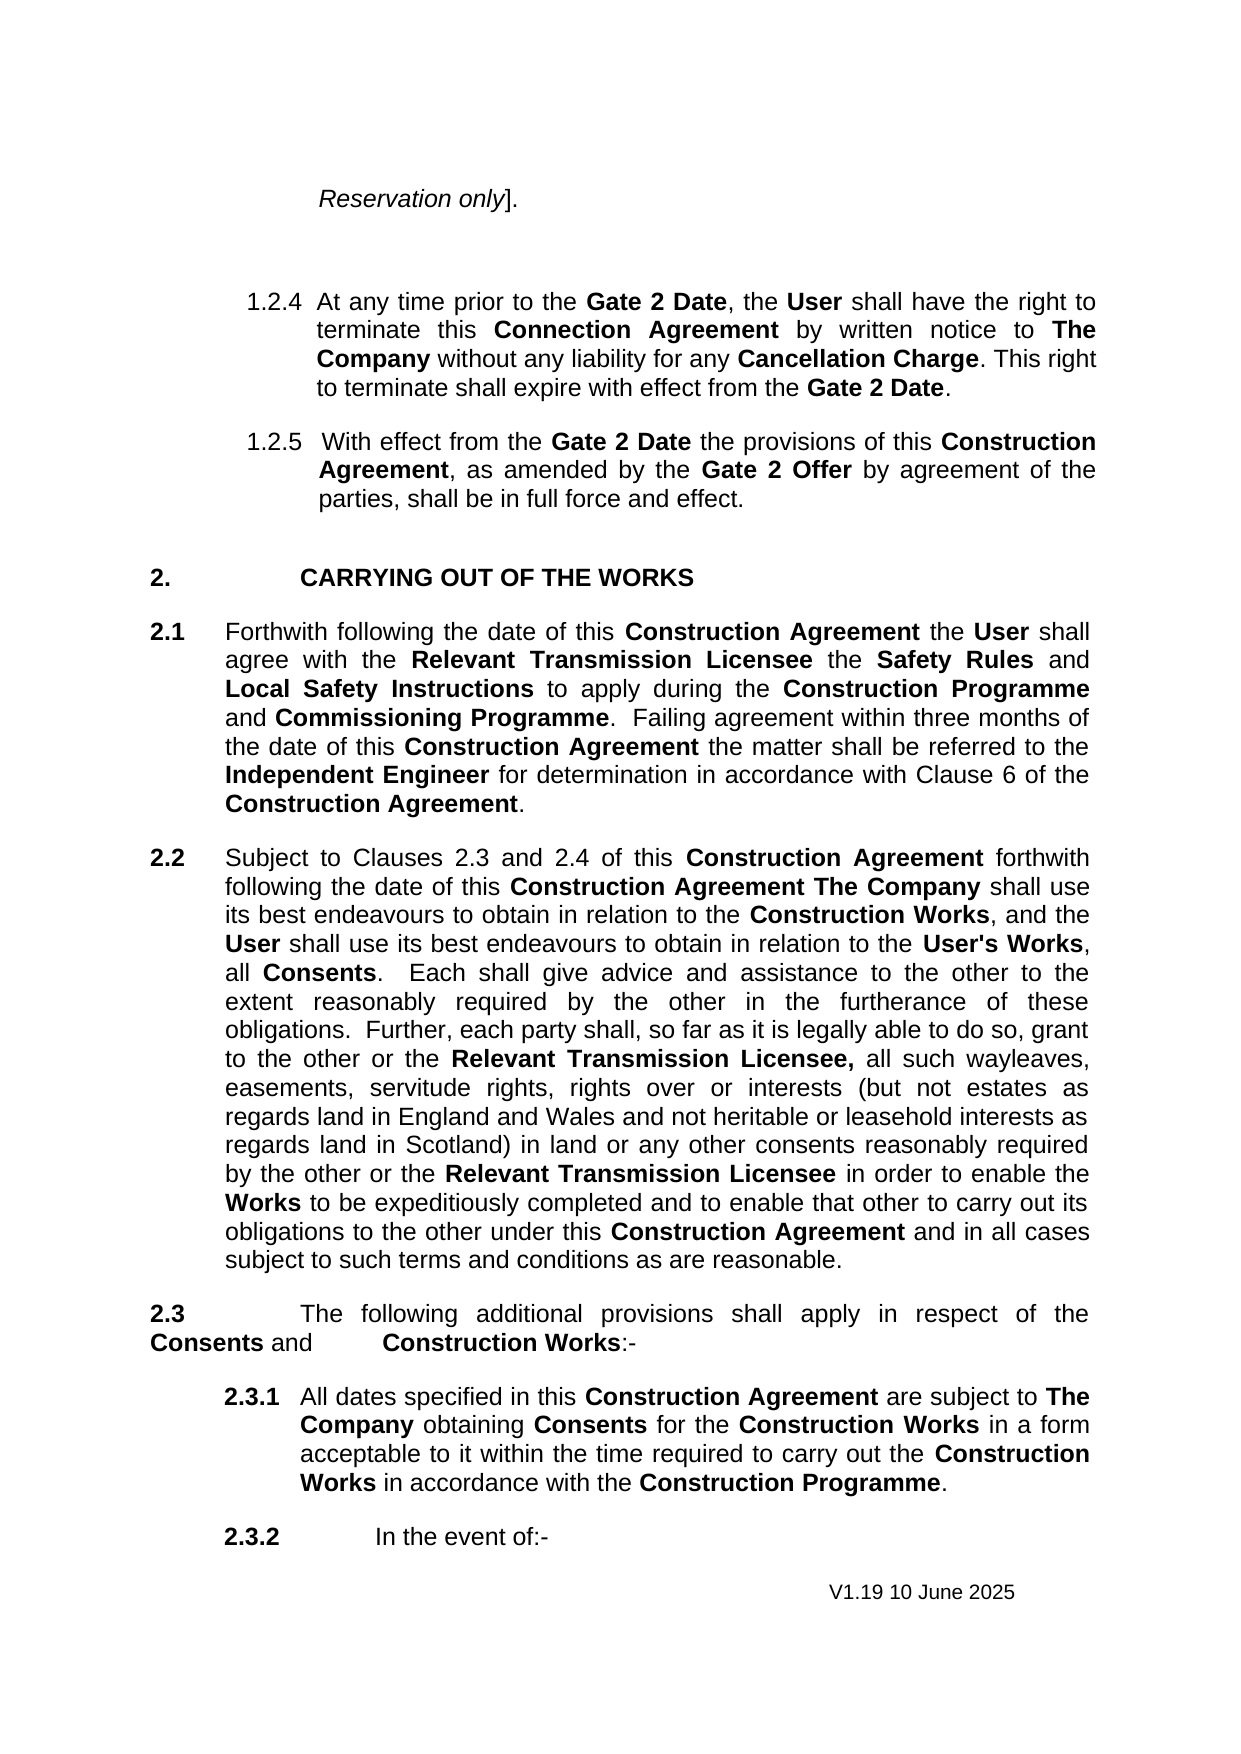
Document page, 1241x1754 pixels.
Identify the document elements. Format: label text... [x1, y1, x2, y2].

subtitle Forthwith following the date of this Construction Agreement the User shall agree with the Relevant Transmission Licensee the Safety Rules and Local Safety Instructions to apply during the Construction Programme and Commissioning Programme. Failing agreement within three months of the date of this Construction Agreement the matter shall be referred to the Independent Engineer for determination in accordance with Clause 6 of the Construction Agreement. [150, 617, 1090, 818]
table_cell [235, 184, 1109, 538]
subtitle CARRYING OUT OF THE WORKS [150, 563, 1090, 592]
subtitle The following additional provisions shall apply in respect of the Consents and Construction Works:- [150, 1299, 1090, 1357]
subtitle In the event of:- [224, 1522, 1090, 1551]
subtitle Subject to Clauses 2.3 and 2.4 of this Construction Agreement forthwith following the date of this Construction Agreement The Company shall use its best endeavours to obtain in relation to the Construction Works, and the User shall use its best endeavours to obtain in relation to the User's Works, all Consents. Each shall give advice and assistance to the other to the extent reasonably required by the other in the furtherance of these obligations. Further, each party shall, so far as it is legally able to do so, grant to the other or the Relevant Transmission Licensee, all such wayleaves, easements, servitude rights, rights over or interests (but not estates as regards land in England and Wales and not heritable or leasehold interests as regards land in Scotland) in land or any other consents reasonably required by the other or the Relevant Transmission Licensee in order to enable the Works to be expeditiously completed and to enable that other to carry out its obligations to the other under this Construction Agreement and in all cases subject to such terms and conditions as are reasonable. [150, 843, 1090, 1274]
subtitle All dates specified in this Construction Agreement are subject to The Company obtaining Consents for the Construction Works in a form acceptable to it within the time required to carry out the Construction Works in accordance with the Construction Programme. [224, 1382, 1090, 1497]
